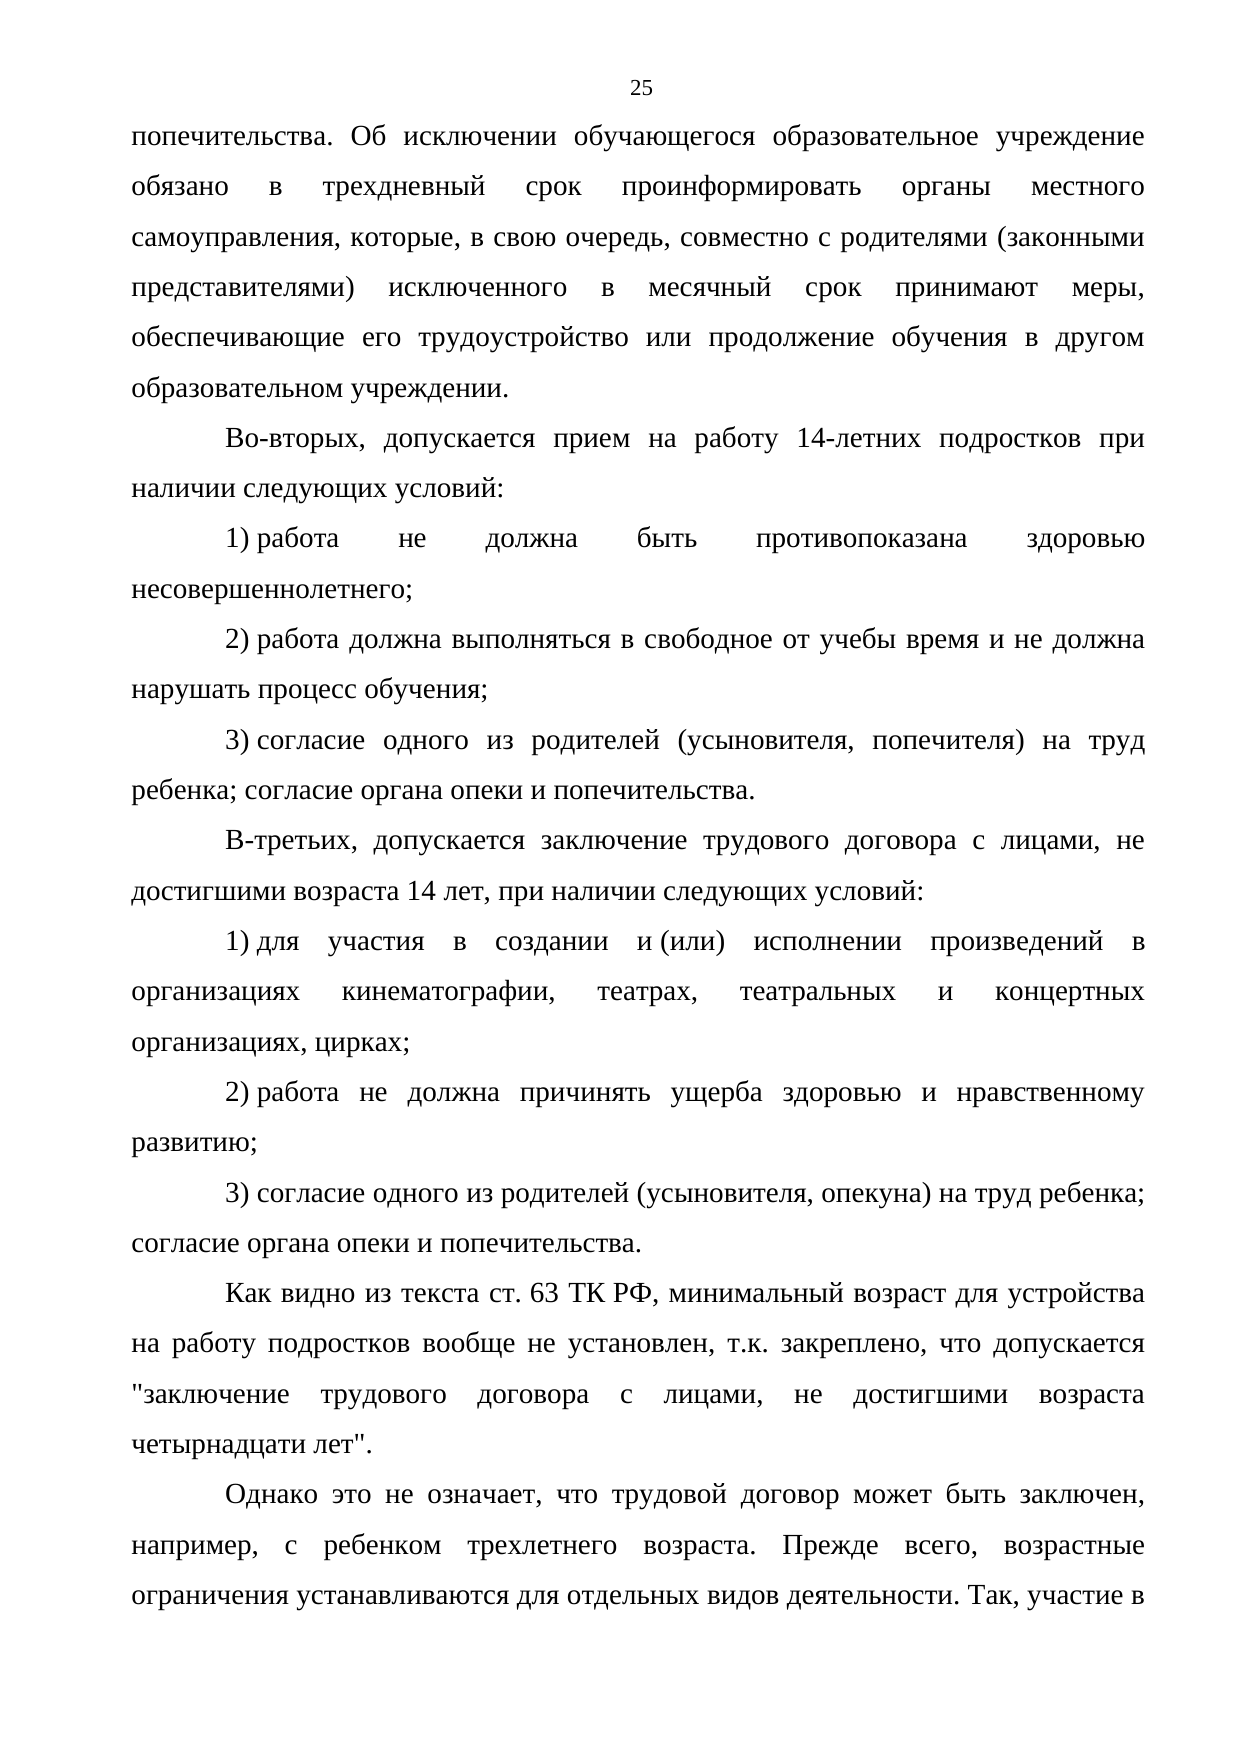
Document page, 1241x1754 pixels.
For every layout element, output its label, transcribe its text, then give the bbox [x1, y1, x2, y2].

text Как видно из текста ст. 63 ТК РФ, минимальный возраст для устройства на работу подростков вообще не установлен, т.к. закреплено, что допускается "заключение трудового договора с лицами, не достигшими возраста четырнадцати лет". [131, 1275, 1146, 1460]
text 2) работа должна выполняться в свободное от учебы время и не должна нарушать процесс обучения; [131, 621, 1146, 705]
text 1) работа не должна быть противопоказана здоровью несовершеннолетнего; [131, 521, 1146, 604]
text Во-вторых, допускается прием на работу 14-летних подростков при наличии следующих условий: [131, 420, 1146, 504]
text 3) согласие одного из родителей (усыновителя, опекуна) на труд ребенка; согласие органа опеки и попечительства. [131, 1175, 1146, 1258]
text В-третьих, допускается заключение трудового договора с лицами, не достигшими возраста 14 лет, при наличии следующих условий: [131, 822, 1146, 906]
text 2) работа не должна причинять ущерба здоровью и нравственному развитию; [131, 1074, 1146, 1158]
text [131, 1477, 1146, 1611]
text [131, 118, 1146, 403]
text 3) согласие одного из родителей (усыновителя, попечителя) на труд ребенка; согласие органа опеки и попечительства. [131, 722, 1146, 806]
text 1) для участия в создании и (или) исполнении произведений в организациях кинематографии, театрах, театральных и концертных организациях, цирках; [131, 923, 1146, 1057]
